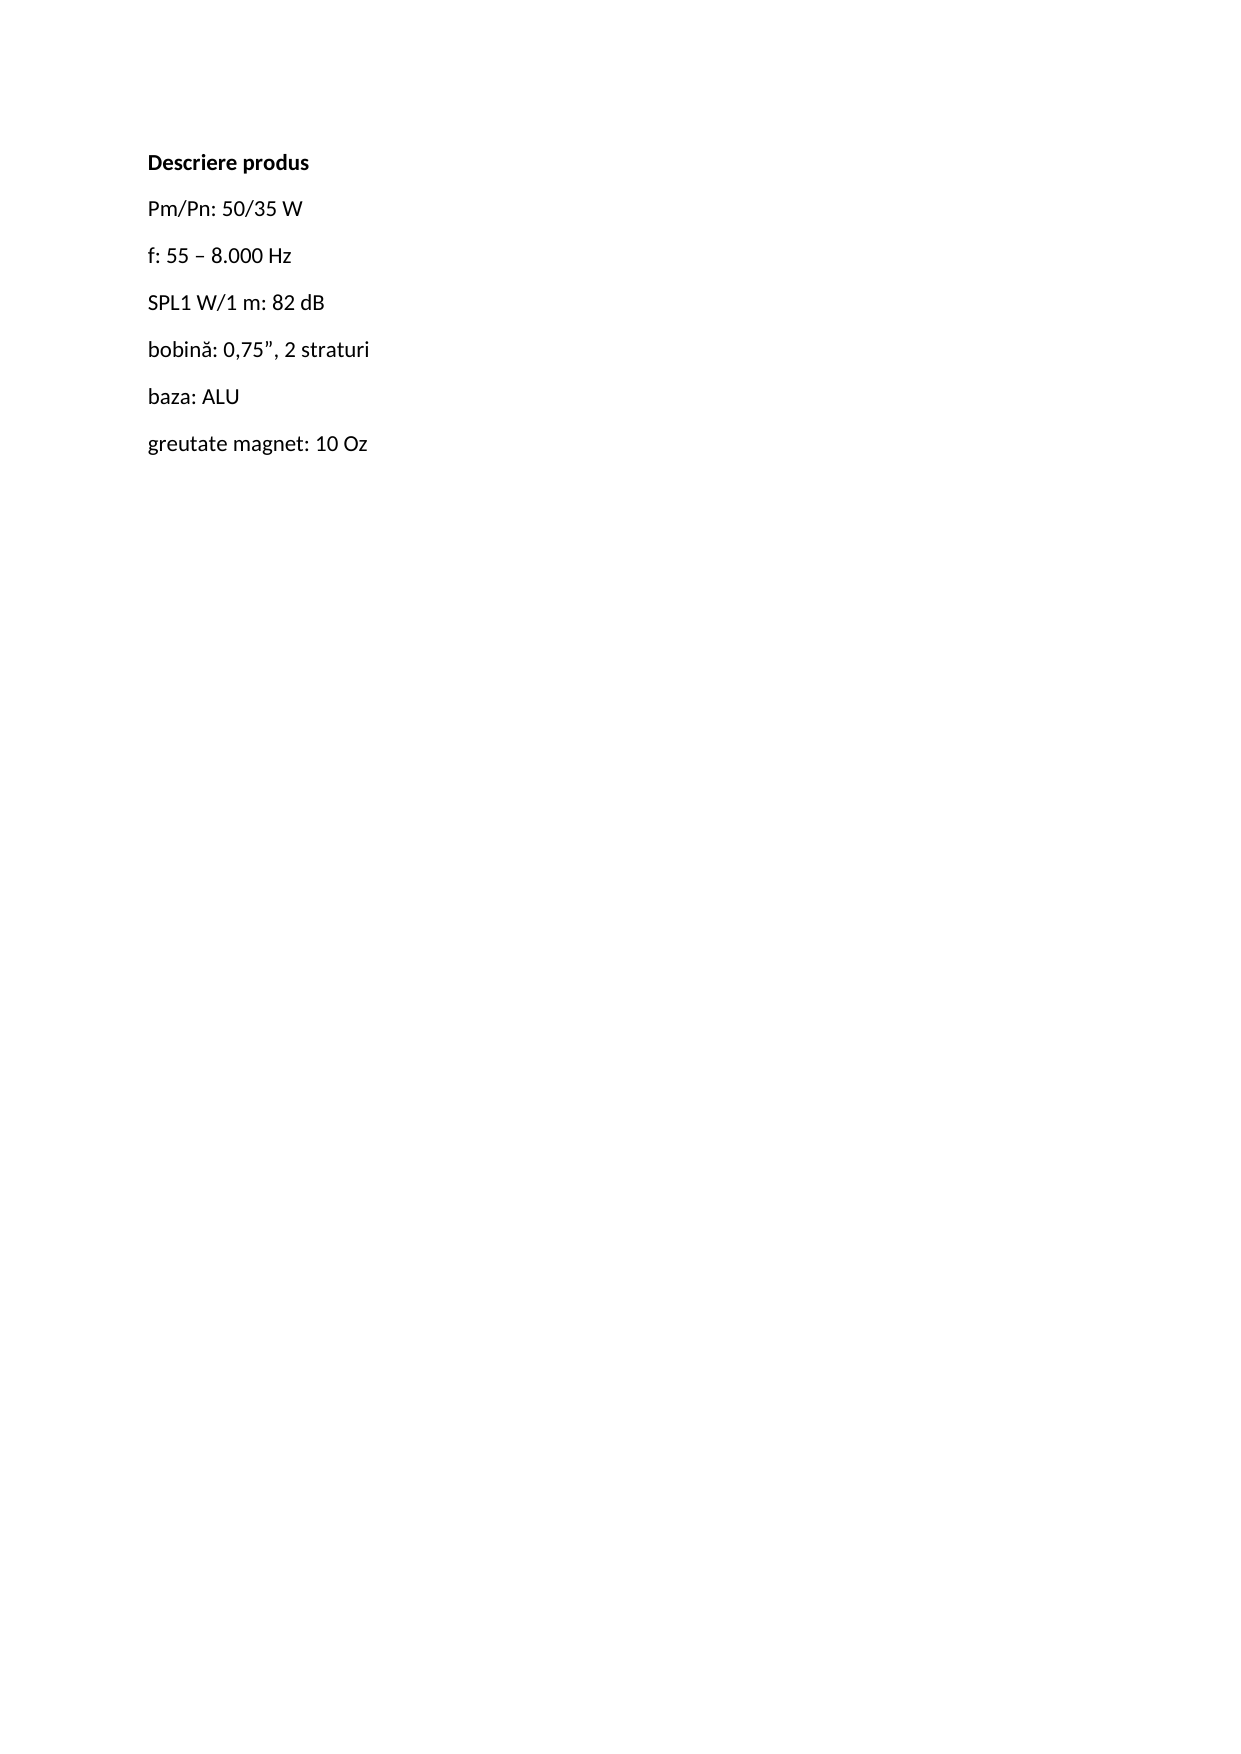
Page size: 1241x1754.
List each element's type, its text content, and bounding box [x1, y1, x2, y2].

text greutate magnet: 10 Oz [148, 429, 1093, 457]
text f: 55 – 8.000 Hz [148, 241, 1093, 269]
text baza: ALU [148, 382, 1093, 410]
text SPL1 W/1 m: 82 dB [148, 288, 1093, 316]
text Pm/Pn: 50/35 W [148, 194, 1093, 222]
text Descriere produs [148, 148, 1093, 176]
text bobină: 0,75”, 2 straturi [148, 335, 1093, 363]
